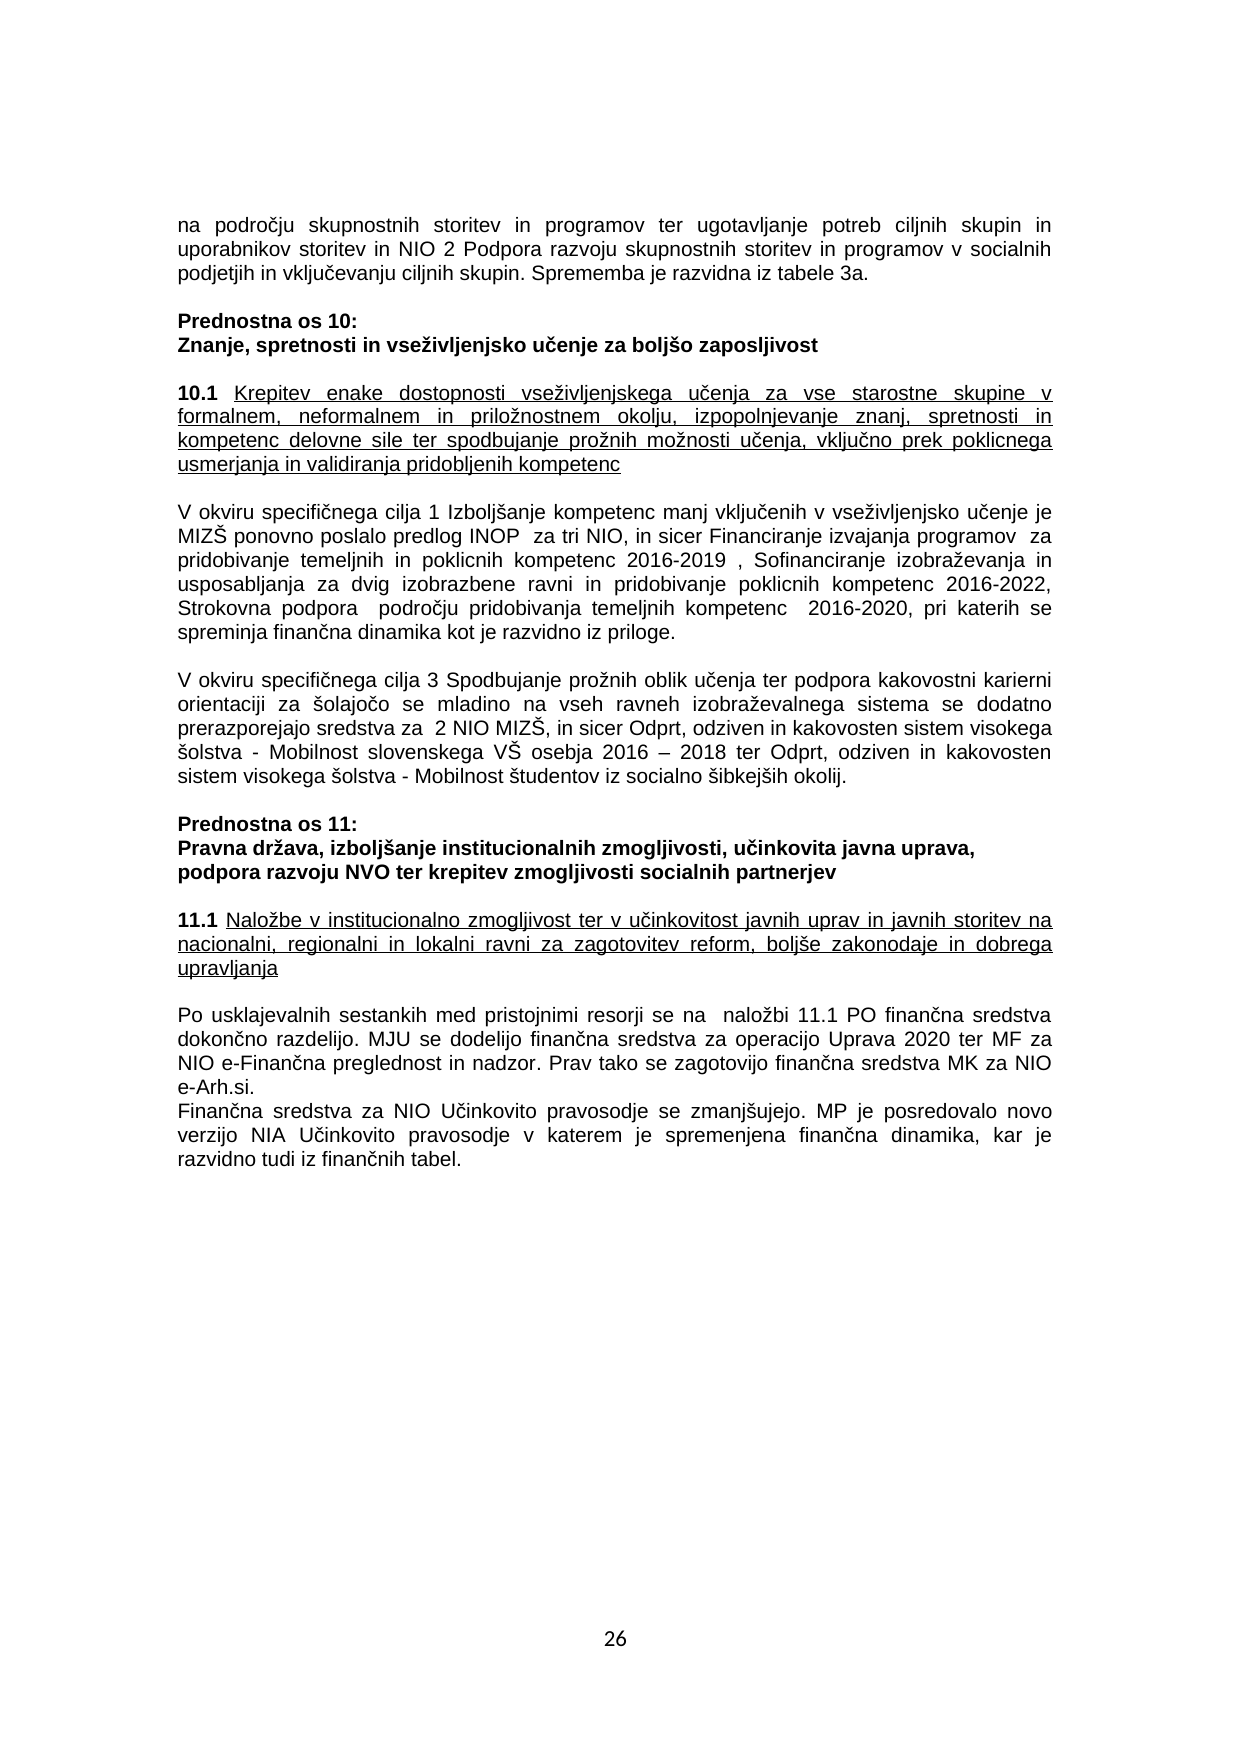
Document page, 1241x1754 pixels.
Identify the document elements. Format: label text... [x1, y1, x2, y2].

text Finančna sredstva za NIO Učinkovito pravosodje se zmanjšujejo. MP je posredovalo novo verzijo NIA Učinkovito pravosodje v katerem je spremenjena finančna dinamika, kar je razvidno tudi iz finančnih tabel. [177, 1099, 1053, 1171]
text Znanje, spretnosti in vseživljenjsko učenje za boljšo zaposljivost [177, 332, 1053, 356]
text Pravna država, izboljšanje institucionalnih zmogljivosti, učinkovita javna uprava, [177, 836, 1053, 859]
text V okviru specifičnega cilja 1 Izboljšanje kompetenc manj vključenih v vseživljenjsko učenje je MIZŠ ponovno poslalo predlog INOP za tri NIO, in sicer Financiranje izvajanja programov za pridobivanje temeljnih in poklicnih kompetenc 2016-2019 , Sofinanciranje izobraževanja in usposabljanja za dvig izobrazbene ravni in pridobivanje poklicnih kompetenc 2016-2022, Strokovna podpora področju pridobivanja temeljnih kompetenc 2016-2020, pri katerih se spreminja finančna dinamika kot je razvidno iz priloge. [177, 500, 1053, 644]
text 11.1 Naložbe v institucionalno zmogljivost ter v učinkovitost javnih uprav in javnih storitev na nacionalni, regionalni in lokalni ravni za zagotovitev reform, boljše zakonodaje in dobrega upravljanja [177, 907, 1053, 952]
text Prednostna os 11: [177, 812, 1053, 836]
text podpora razvoju NVO ter krepitev zmogljivosti socialnih partnerjev [177, 859, 1053, 883]
text V okviru specifičnega cilja 3 Spodbujanje prožnih oblik učenja ter podpora kakovostni karierni orientaciji za šolajočo se mladino na vseh ravneh izobraževalnega sistema se dodatno prerazporejajo sredstva za 2 NIO MIZŠ, in sicer Odprt, odziven in kakovosten sistem visokega šolstva - Mobilnost slovenskega VŠ osebja 2016 – 2018 ter Odprt, odziven in kakovosten sistem visokega šolstva - Mobilnost študentov iz socialno šibkejših okolij. [177, 668, 1053, 788]
text 10.1 Krepitev enake dostopnosti vseživljenjskega učenja za vse starostne skupine v formalnem, neformalnem in priložnostnem okolju, izpopolnjevanje znanj, spretnosti in kompetenc delovne sile ter spodbujanje prožnih možnosti učenja, vključno prek poklicnega usmerjanja in validiranja pridobljenih kompetenc [177, 450, 1053, 476]
text 10.1 Krepitev enake dostopnosti vseživljenjskega učenja za vse starostne skupine v formalnem, neformalnem in priložnostnem okolju, izpopolnjevanje znanj, spretnosti in kompetenc delovne sile ter spodbujanje prožnih možnosti učenja, vključno prek poklicnega usmerjanja in validiranja pridobljenih kompetenc [177, 426, 1053, 449]
text 11.1 Naložbe v institucionalno zmogljivost ter v učinkovitost javnih uprav in javnih storitev na nacionalni, regionalni in lokalni ravni za zagotovitev reform, boljše zakonodaje in dobrega upravljanja [177, 953, 1053, 979]
text Po usklajevalnih sestankih med pristojnimi resorji se na naložbi 11.1 PO finančna sredstva dokončno razdelijo. MJU se dodelijo finančna sredstva za operacijo Uprava 2020 ter MF za NIO e-Finančna preglednost in nadzor. Prav tako se zagotovijo finančna sredstva MK za NIO e-Arh.si. [177, 1003, 1053, 1099]
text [177, 213, 1053, 284]
text Prednostna os 10: [177, 308, 1053, 332]
text 10.1 Krepitev enake dostopnosti vseživljenjskega učenja za vse starostne skupine v formalnem, neformalnem in priložnostnem okolju, izpopolnjevanje znanj, spretnosti in kompetenc delovne sile ter spodbujanje prožnih možnosti učenja, vključno prek poklicnega usmerjanja in validiranja pridobljenih kompetenc [177, 380, 1053, 425]
